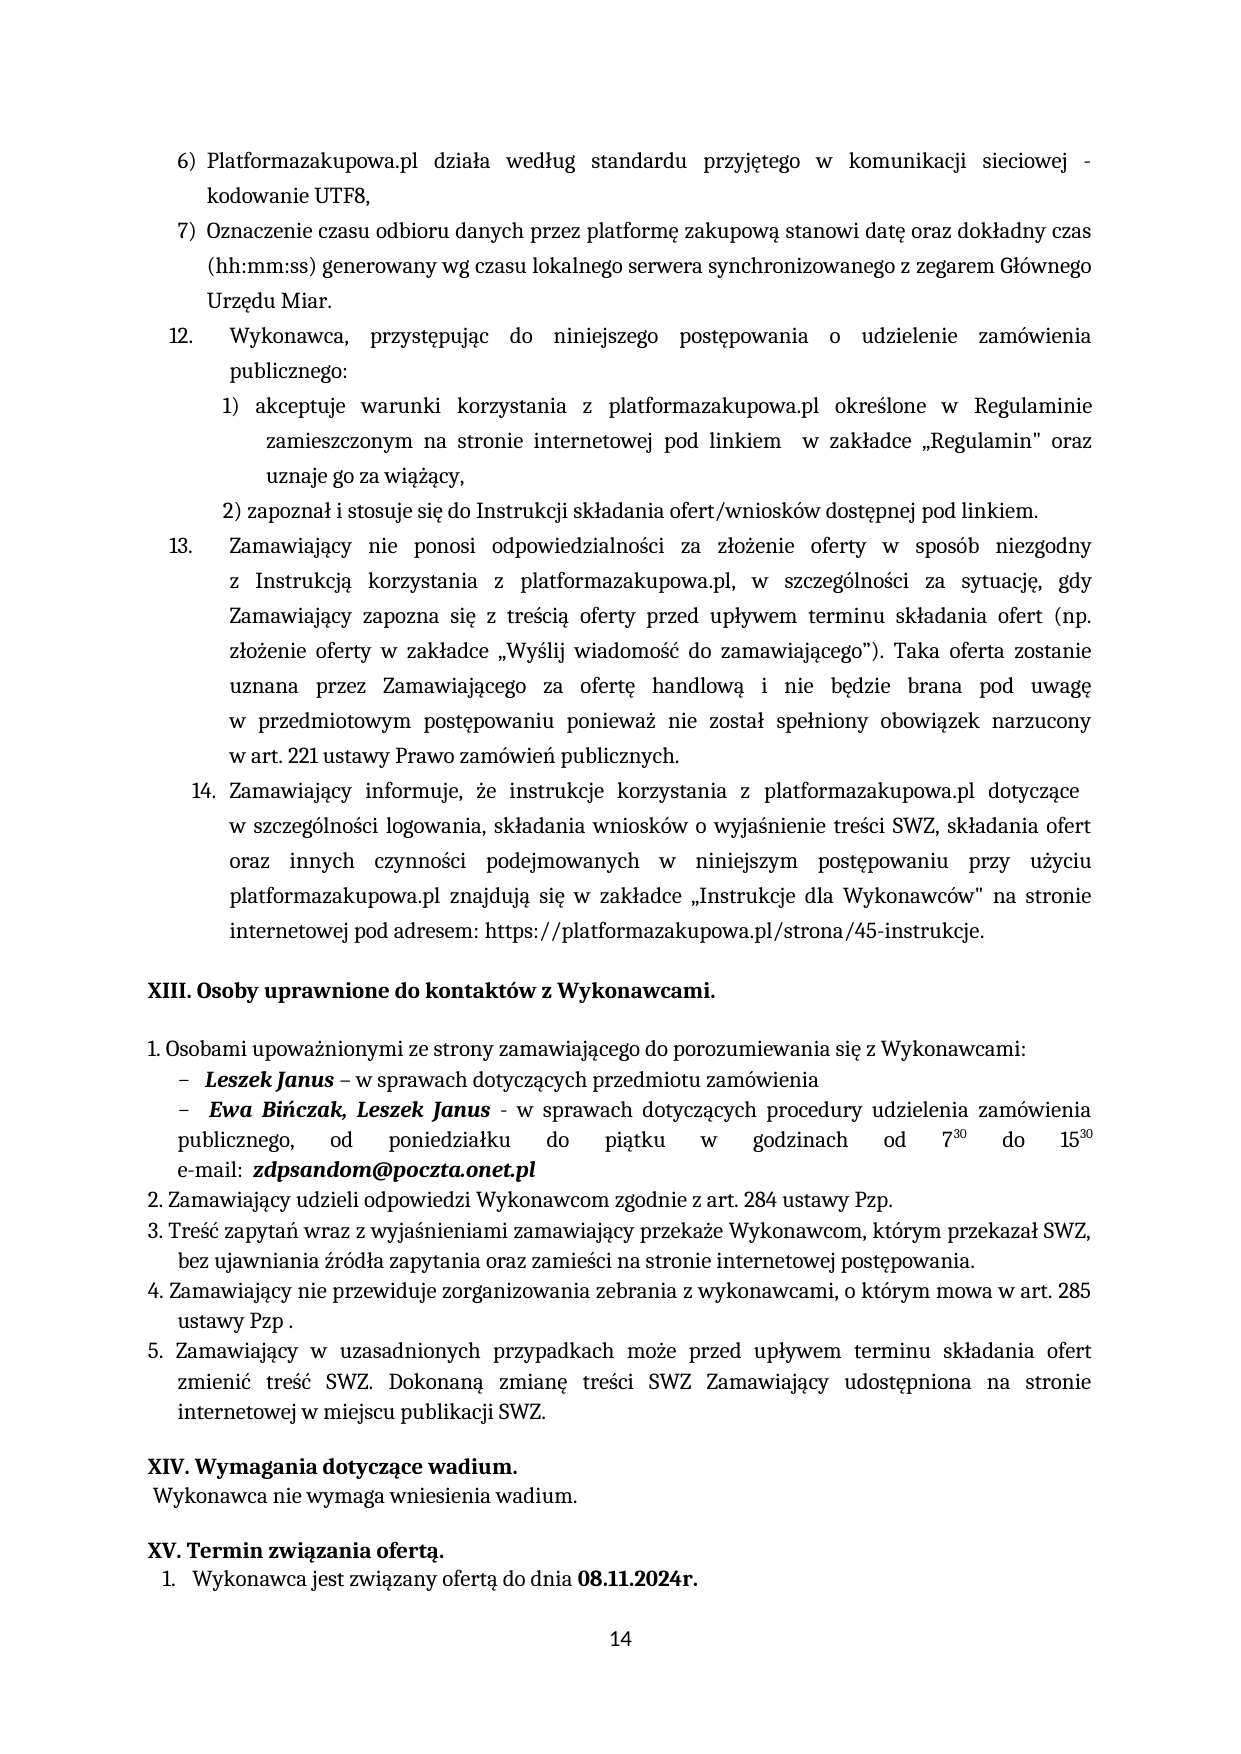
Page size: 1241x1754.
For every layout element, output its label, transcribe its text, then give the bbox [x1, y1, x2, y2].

list Platformazakupowa.pl działa według standardu przyjętego w komunikacji sieciowej - kodowanie UTF8, [177, 148, 1093, 209]
list Oznaczenie czasu odbioru danych przez platformę zakupową stanowi datę oraz dokładny czas (hh:mm:ss) generowany wg czasu lokalnego serwera synchronizowanego z zegarem Głównego Urzędu Miar. [177, 218, 1093, 314]
text 4. Zamawiający nie przewiduje zorganizowania zebrania z wykonawcami, o którym mowa w art. 285 ustawy Pzp . [148, 1278, 1093, 1334]
text 1. Osobami upoważnionymi ze strony zamawiającego do porozumiewania się z Wykonawcami: [148, 1036, 1093, 1063]
subtitle XIII. Osoby uprawnione do kontaktów z Wykonawcami. [148, 978, 1093, 1004]
text 5. Zamawiający w uzasadnionych przypadkach może przed upływem terminu składania ofert zmienić treść SWZ. Dokonaną zmianę treści SWZ Zamawiający udostępniona na stronie internetowej w miejscu publikacji SWZ. [148, 1338, 1093, 1425]
text 1) akceptuje warunki korzystania z platformazakupowa.pl określone w Regulaminie zamieszczonym na stronie internetowej pod linkiem w zakładce „Regulamin" oraz uznaje go za wiążący, [223, 393, 1093, 489]
text − Leszek Janus – w sprawach dotyczących przedmiotu zamówienia [177, 1066, 1093, 1093]
text − Ewa Bińczak, Leszek Janus - w sprawach dotyczących procedury udzielenia zamówienia publicznego, od poniedziałku do piątku w godzinach od 730 do 1530 e-mail: zdpsandom@poczta.onet.pl [177, 1097, 1093, 1183]
text Wykonawca nie wymaga wniesienia wadium. [148, 1482, 1093, 1509]
list Zamawiający informuje, że instrukcje korzystania z platformazakupowa.pl dotyczące w szczególności logowania, składania wniosków o wyjaśnienie treści SWZ, składania ofert oraz innych czynności podejmowanych w niniejszym postępowaniu przy użyciu platformazakupowa.pl znajdują się w zakładce „Instrukcje dla Wykonawców" na stronie internetowej pod adresem: https://platformazakupowa.pl/strona/45-instrukcje. [192, 778, 1093, 944]
text 2) zapoznał i stosuje się do Instrukcji składania ofert/wniosków dostępnej pod linkiem. [223, 498, 1093, 524]
list Zamawiający nie ponosi odpowiedzialności za złożenie oferty w sposób niezgodny z Instrukcją korzystania z platformazakupowa.pl, w szczególności za sytuację, gdy Zamawiający zapozna się z treścią oferty przed upływem terminu składania ofert (np. złożenie oferty w zakładce „Wyślij wiadomość do zamawiającego”). Taka oferta zostanie uznana przez Zamawiającego za ofertę handlową i nie będzie brana pod uwagę w przedmiotowym postępowaniu ponieważ nie został spełniony obowiązek narzucony w art. 221 ustawy Prawo zamówień publicznych. [169, 533, 1093, 769]
list Wykonawca jest związany ofertą do dnia 08.11.2024r. [162, 1566, 1093, 1592]
text 3. Treść zapytań wraz z wyjaśnieniami zamawiający przekaże Wykonawcom, którym przekazał SWZ, bez ujawniania źródła zapytania oraz zamieści na stronie internetowej postępowania. [148, 1217, 1093, 1274]
subtitle XV. Termin związania ofertą. [148, 1538, 1093, 1564]
list Wykonawca, przystępując do niniejszego postępowania o udzielenie zamówienia publicznego: [169, 323, 1093, 384]
text 2. Zamawiający udzieli odpowiedzi Wykonawcom zgodnie z art. 284 ustawy Pzp. [148, 1187, 1093, 1214]
subtitle XIV. Wymagania dotyczące wadium. [148, 1454, 1093, 1480]
